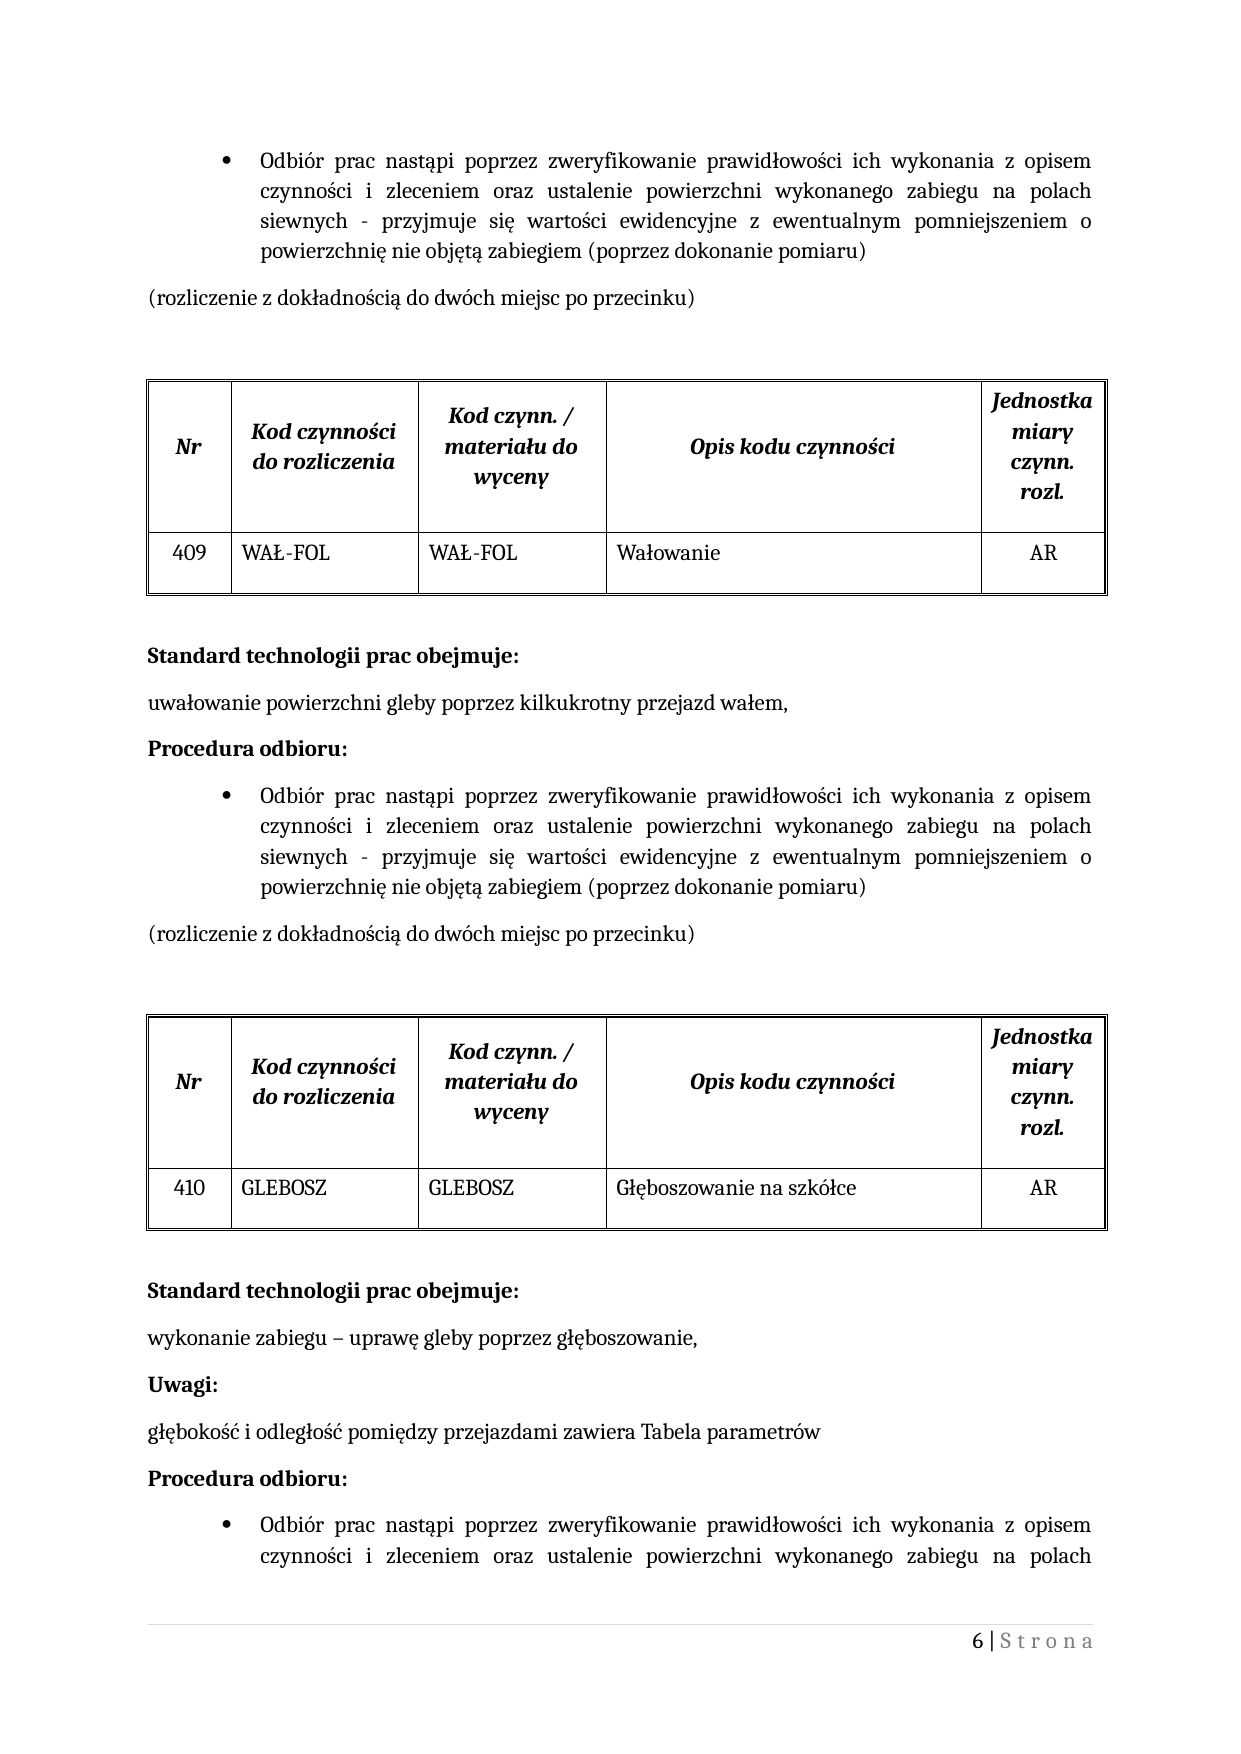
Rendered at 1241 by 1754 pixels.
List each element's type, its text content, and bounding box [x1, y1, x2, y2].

table_header Kod czynności do rozliczenia [232, 382, 418, 532]
table_cell 409 [149, 533, 231, 592]
text Uwagi: [148, 1372, 1093, 1398]
table_header Kod czynności do rozliczenia [232, 1018, 418, 1167]
table_header Kod czynn. / materiału do wyceny [419, 1018, 606, 1167]
table_header Opis kodu czynności [607, 1018, 981, 1167]
list wykonanie zabiegu – uprawę gleby poprzez głęboszowanie, [148, 1325, 1093, 1351]
text Procedura odbioru: [148, 736, 1093, 762]
table_header Nr [149, 1018, 231, 1167]
table_cell Głęboszowanie na szkółce [607, 1169, 981, 1228]
table_header Jednostka miary czynn. rozl. [982, 382, 1104, 532]
text (rozliczenie z dokładnością do dwóch miejsc po przecinku) [148, 285, 1093, 311]
table_cell 410 [149, 1169, 231, 1228]
table_cell WAŁ-FOL [232, 533, 418, 592]
table_header Jednostka miary czynn. rozl. [982, 1018, 1104, 1167]
text Standard technologii prac obejmuje: [148, 642, 1093, 669]
table_cell WAŁ-FOL [419, 533, 606, 592]
text (rozliczenie z dokładnością do dwóch miejsc po przecinku) [148, 921, 1093, 947]
table_header Opis kodu czynności [607, 382, 981, 532]
table_header Kod czynn. / materiału do wyceny [419, 382, 606, 532]
table_cell AR [982, 1169, 1104, 1228]
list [223, 1512, 1093, 1569]
text głębokość i odległość pomiędzy przejazdami zawiera Tabela parametrów [148, 1418, 1093, 1445]
text Standard technologii prac obejmuje: [148, 1278, 1093, 1304]
table_cell GLEBOSZ [232, 1169, 418, 1228]
table_cell AR [982, 533, 1104, 592]
table_header Nr [149, 382, 231, 532]
table_cell GLEBOSZ [419, 1169, 606, 1228]
text Procedura odbioru: [148, 1465, 1093, 1492]
table_cell Wałowanie [607, 533, 981, 592]
list uwałowanie powierzchni gleby poprzez kilkukrotny przejazd wałem, [148, 689, 1093, 716]
